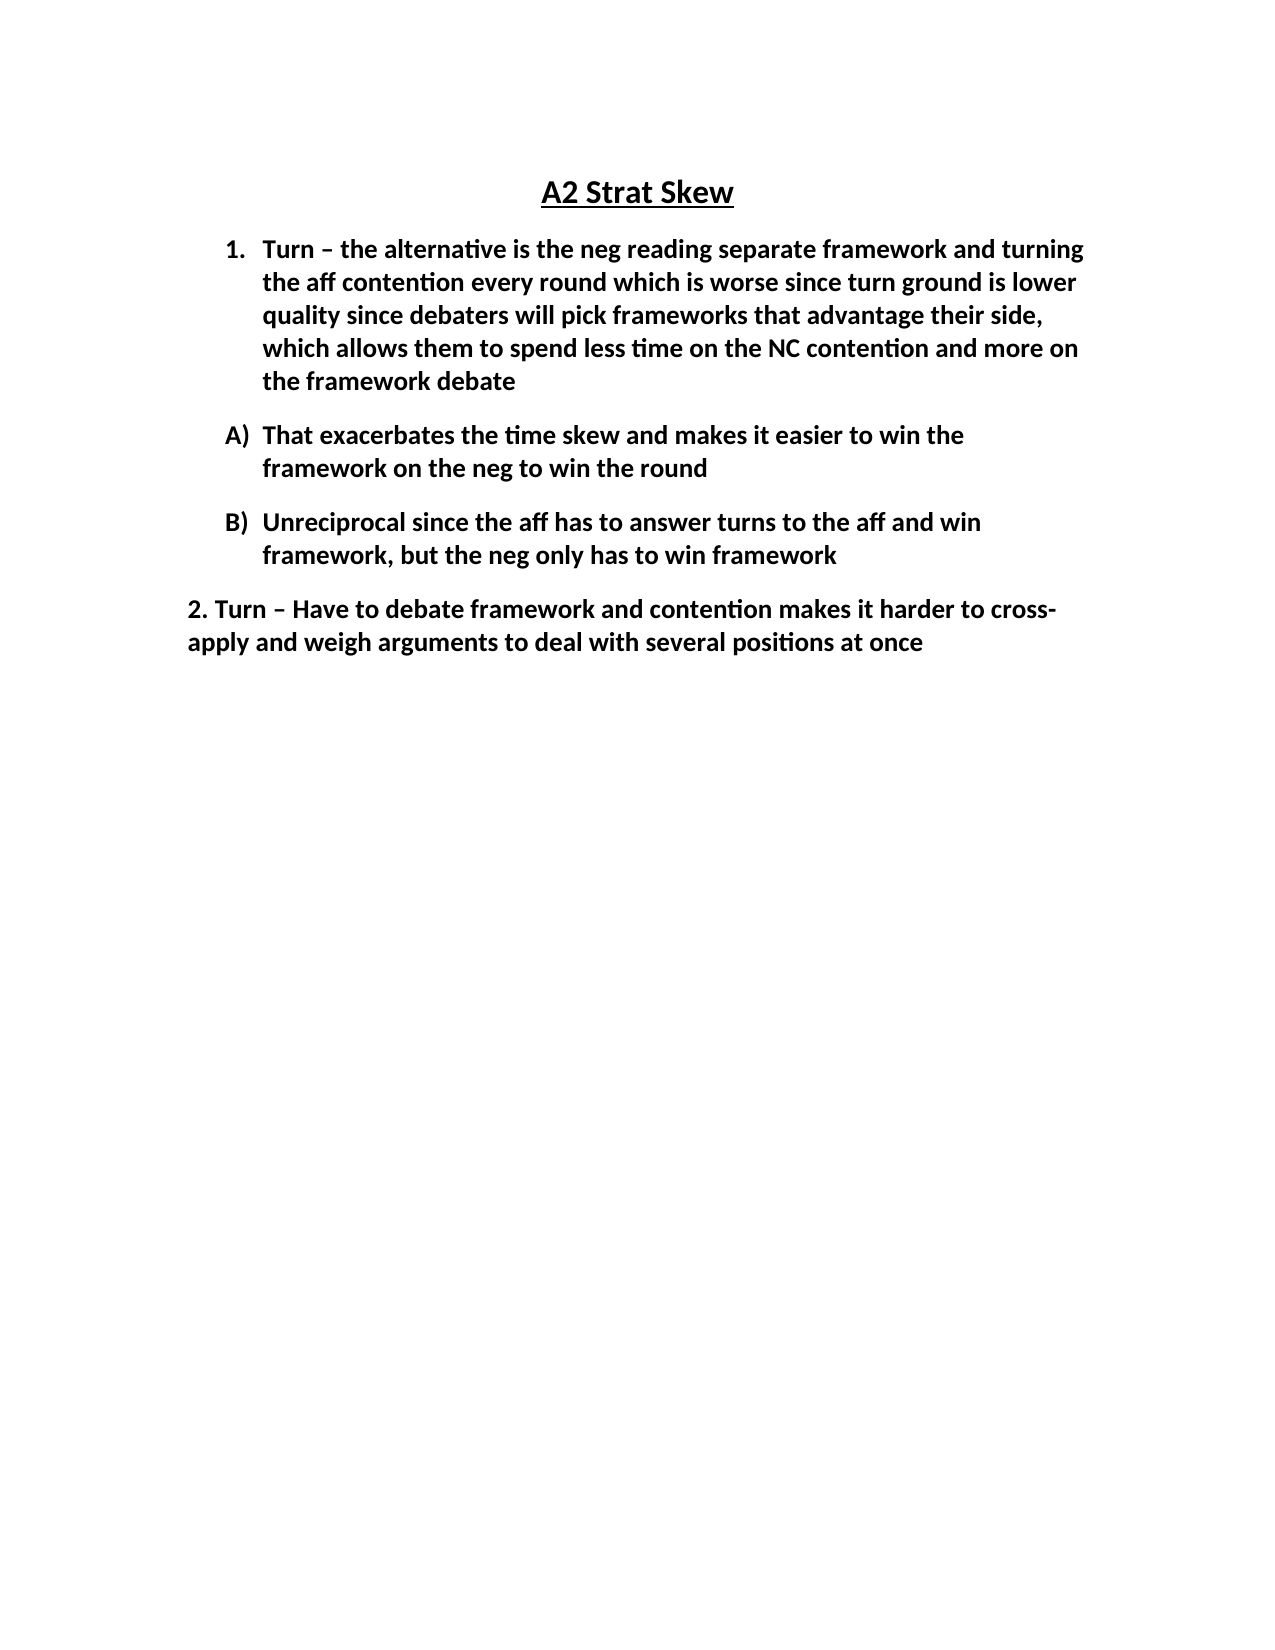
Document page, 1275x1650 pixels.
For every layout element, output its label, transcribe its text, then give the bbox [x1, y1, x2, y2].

subtitle A2 Strat Skew [187, 171, 1087, 212]
subtitle Turn – the alternative is the neg reading separate framework and turning the aff contention every round which is worse since turn ground is lower quality since debaters will pick frameworks that advantage their side, which allows them to spend less time on the NC contention and more on the framework debate [225, 232, 1087, 397]
subtitle 2. Turn – Have to debate framework and contention makes it harder to cross-apply and weigh arguments to deal with several positions at once [187, 592, 1087, 658]
subtitle Unreciprocal since the aff has to answer turns to the aff and win framework, but the neg only has to win framework [225, 505, 1087, 571]
subtitle That exacerbates the time skew and makes it easier to win the framework on the neg to win the round [225, 418, 1087, 484]
